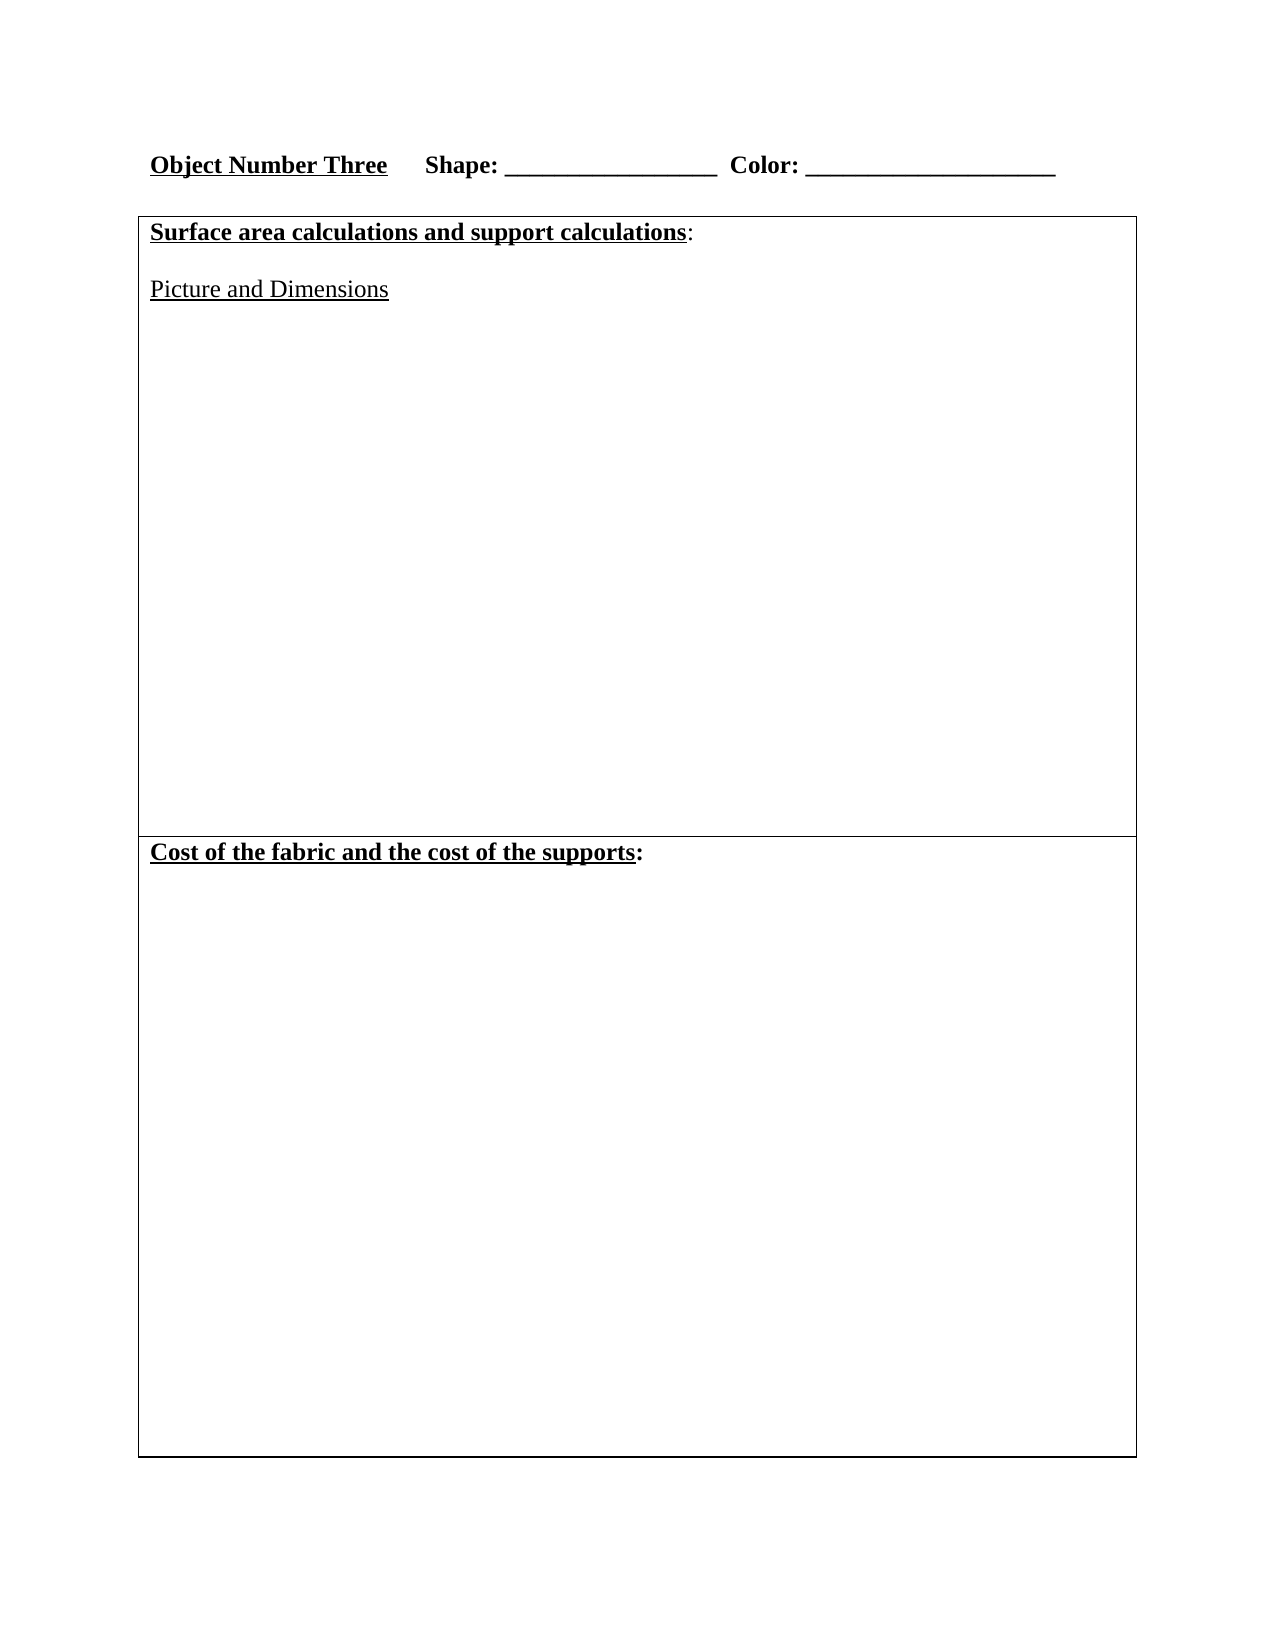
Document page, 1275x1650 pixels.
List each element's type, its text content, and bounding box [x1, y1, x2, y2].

text Object Number Three Shape: _________________ Color: ____________________ [150, 150, 1125, 179]
table_header Surface area calculations and support calculations: Picture and Dimensions [139, 217, 1136, 836]
table_cell Cost of the fabric and the cost of the supports: [139, 837, 1136, 1456]
